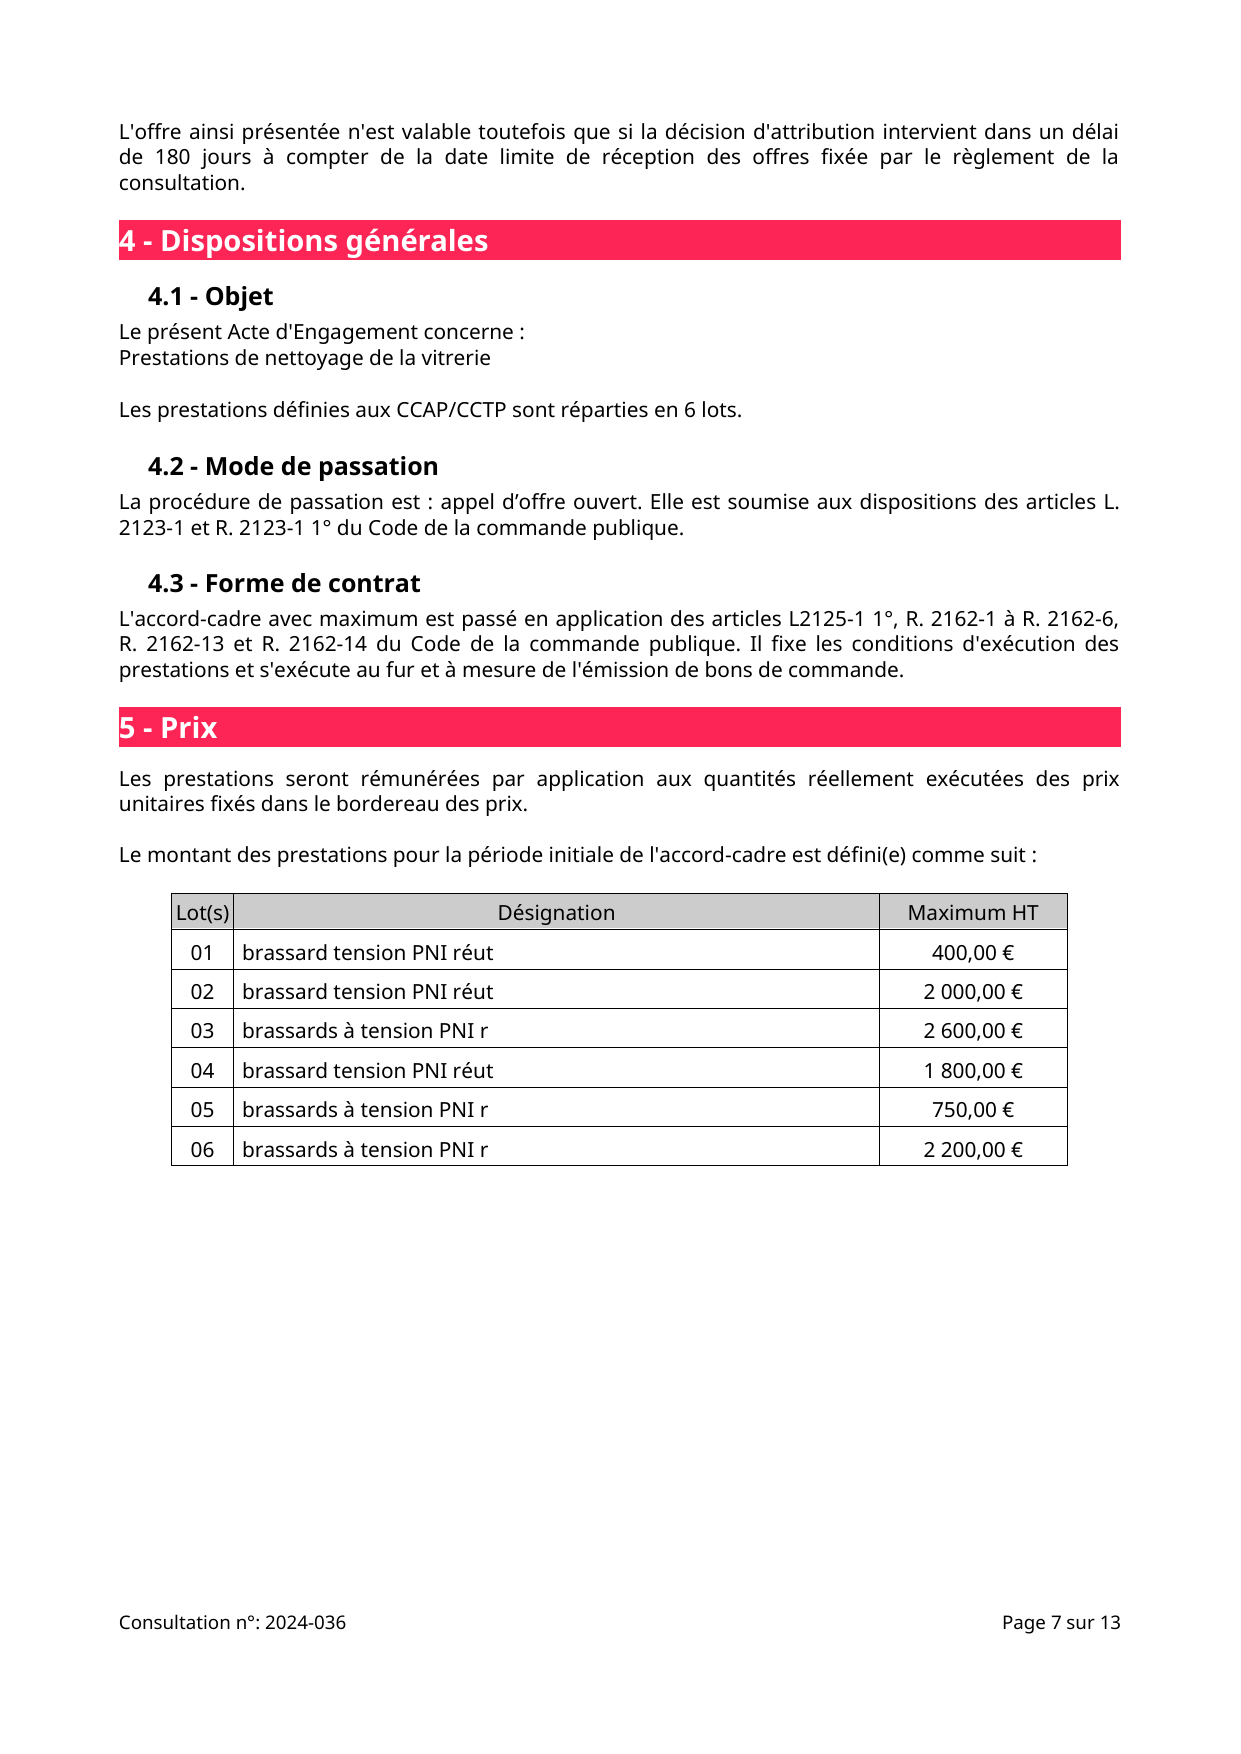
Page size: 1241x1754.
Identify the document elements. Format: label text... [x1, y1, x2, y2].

subtitle 4.3 - Forme de contrat [148, 565, 1121, 599]
table_header Désignation [234, 894, 879, 928]
table_cell 2 200,00 € [880, 1127, 1067, 1165]
table_cell 750,00 € [880, 1088, 1067, 1126]
text Le montant des prestations pour la période initiale de l'accord-cadre est défini(e) comme suit : [119, 842, 1121, 867]
table_cell brassards à tension PNI r [234, 1009, 879, 1047]
text Les prestations seront rémunérées par application aux quantités réellement exécutées des prix unitaires fixés dans le bordereau des prix. [119, 766, 1121, 817]
table_cell brassards à tension PNI r [234, 1088, 879, 1126]
subtitle 4 - Dispositions générales [119, 220, 1121, 260]
table_cell 04 [172, 1048, 233, 1087]
table_cell 06 [172, 1127, 233, 1165]
subtitle 5 - Prix [119, 707, 1121, 747]
text L'accord-cadre avec maximum est passé en application des articles L2125-1 1°, R. 2162-1 à R. 2162-6, R. 2162-13 et R. 2162-14 du Code de la commande publique. Il fixe les conditions d'exécution des prestations et s'exécute au fur et à mesure de l'émission de bons de commande. [119, 606, 1121, 682]
text Prestations de nettoyage de la vitrerie [119, 344, 1121, 370]
subtitle 4.1 - Objet [148, 279, 1121, 313]
table_cell brassards à tension PNI r [234, 1127, 879, 1165]
text La procédure de passation est : appel d’offre ouvert. Elle est soumise aux dispositions des articles L. 2123-1 et R. 2123-1 1° du Code de la commande publique. [119, 489, 1121, 540]
text L'offre ainsi présentée n'est valable toutefois que si la décision d'attribution intervient dans un délai de 180 jours à compter de la date limite de réception des offres fixée par le règlement de la consultation. [119, 119, 1121, 195]
table_cell 2 000,00 € [880, 970, 1067, 1008]
table_cell 1 800,00 € [880, 1048, 1067, 1087]
table_cell 03 [172, 1009, 233, 1047]
table_cell 02 [172, 970, 233, 1008]
table_cell brassard tension PNI réut [234, 970, 879, 1008]
table_cell 05 [172, 1088, 233, 1126]
subtitle 4.2 - Mode de passation [148, 449, 1121, 483]
table_cell 01 [172, 930, 233, 968]
table_cell 400,00 € [880, 930, 1067, 968]
table_cell 2 600,00 € [880, 1009, 1067, 1047]
table_header Maximum HT [880, 894, 1067, 928]
text Le présent Acte d'Engagement concerne : [119, 319, 1121, 344]
table_cell brassard tension PNI réut [234, 1048, 879, 1087]
table_header Lot(s) [172, 894, 233, 928]
table_cell brassard tension PNI réut [234, 930, 879, 968]
text Les prestations définies aux CCAP/CCTP sont réparties en 6 lots. [119, 396, 1121, 424]
